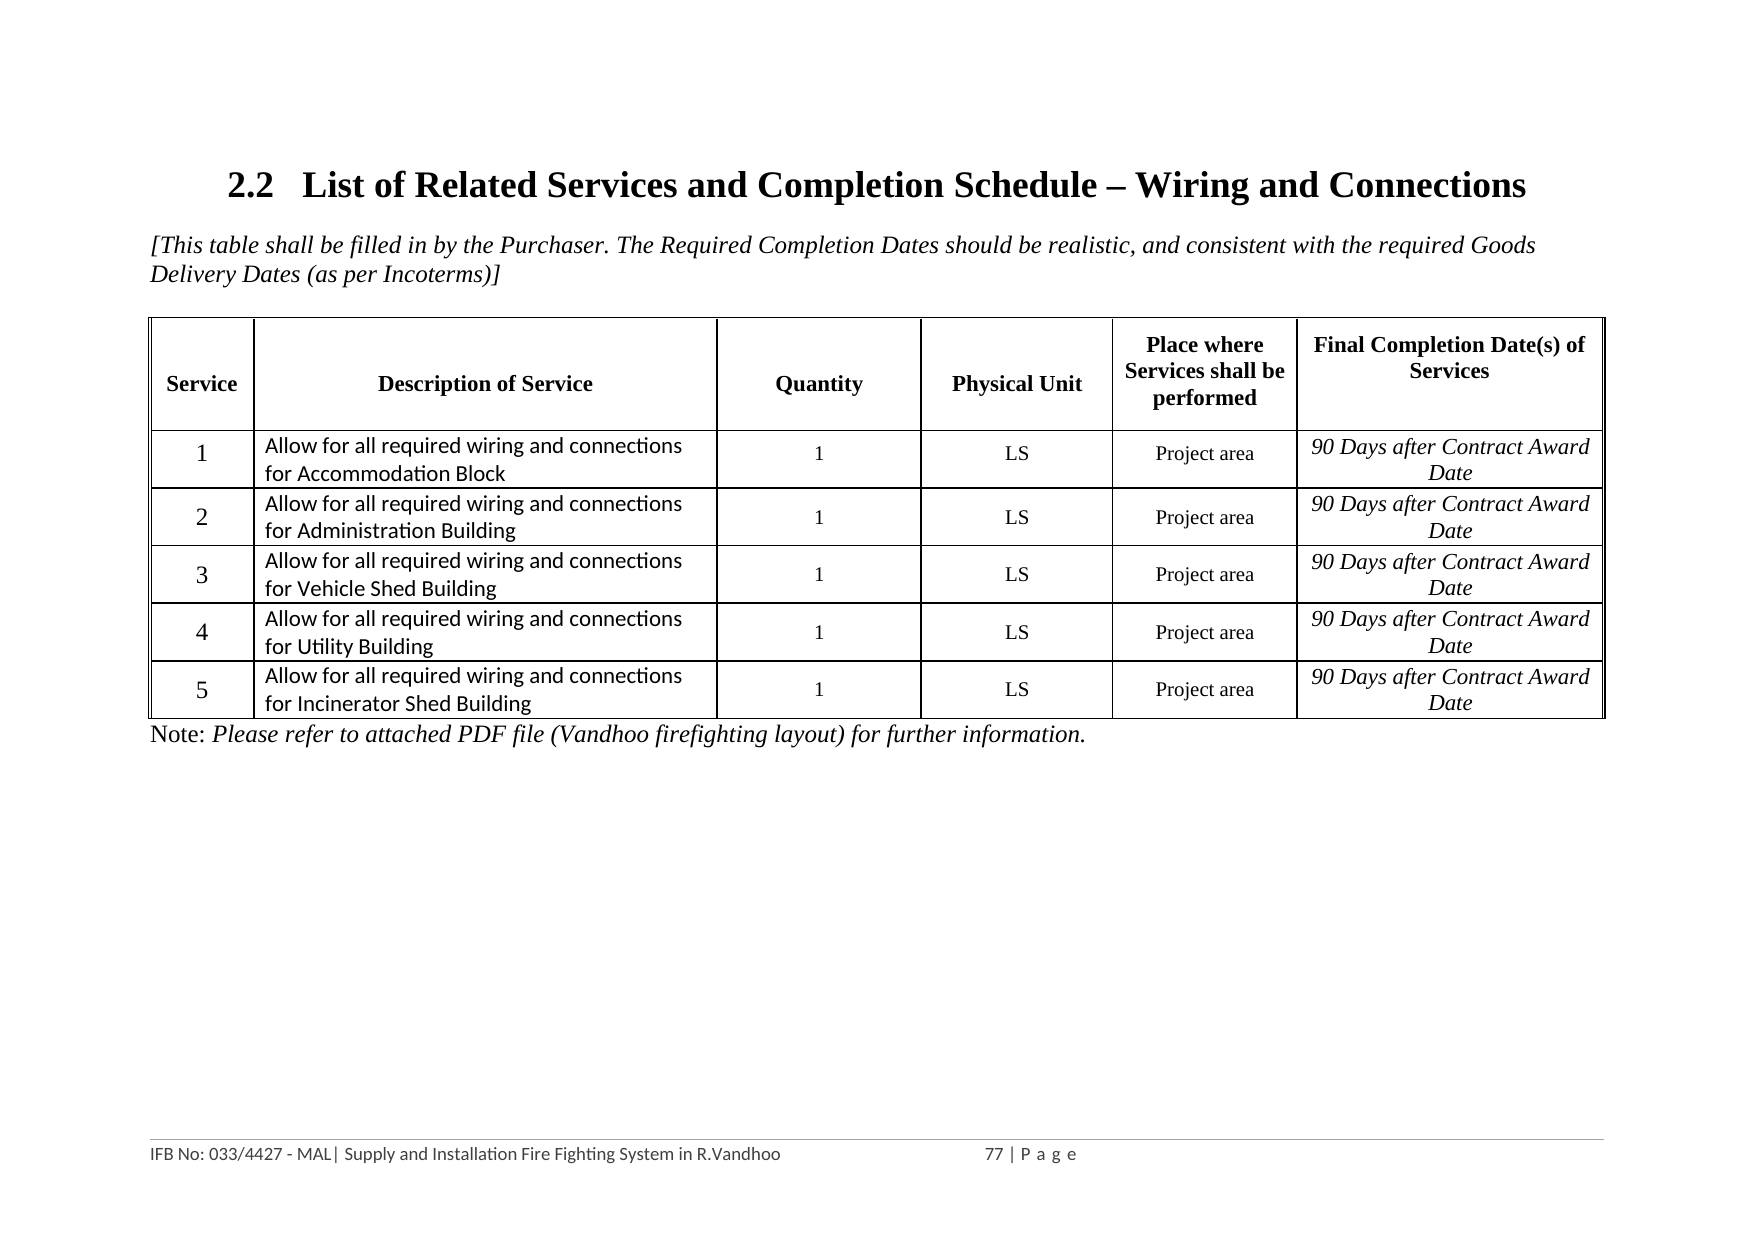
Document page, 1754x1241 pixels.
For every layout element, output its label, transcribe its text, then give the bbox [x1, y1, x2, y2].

table_cell LS [922, 546, 1112, 602]
text 2.2 List of Related Services and Completion Schedule – Wiring and Connections [150, 162, 1604, 206]
table_cell 90 Days after Contract Award Date [1298, 431, 1602, 487]
table_cell 1 [152, 431, 253, 487]
table_header Place where Services shall be performed [1113, 318, 1297, 429]
table_cell Project area [1113, 431, 1296, 487]
table_header Quantity [718, 318, 921, 429]
table_cell Allow for all required wiring and connections for Administration Building [255, 489, 716, 545]
table_cell 90 Days after Contract Award Date [1298, 546, 1602, 602]
table_cell Project area [1113, 604, 1296, 660]
table_cell 1 [718, 662, 920, 717]
table_cell LS [922, 604, 1112, 660]
table_cell Allow for all required wiring and connections for Incinerator Shed Building [255, 662, 716, 717]
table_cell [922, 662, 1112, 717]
table_cell Project area [1113, 489, 1296, 545]
table_cell LS [922, 431, 1112, 487]
table_cell LS [922, 489, 1112, 545]
table_cell Project area [1113, 546, 1296, 602]
text [This table shall be filled in by the Purchaser. The Required Completion Dates should be realistic, and consistent with the required Goods Delivery Dates (as per Incoterms)] [150, 231, 1604, 288]
text Note: Please refer to attached PDF file (Vandhoo firefighting layout) for further information. [150, 719, 1604, 748]
table_cell 1 [718, 546, 920, 602]
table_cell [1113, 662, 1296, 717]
table_cell 90 Days after Contract Award Date [1298, 604, 1602, 660]
table_header Service [152, 318, 254, 429]
table_header Physical Unit [922, 318, 1112, 429]
table_cell 3 [152, 546, 253, 602]
table_cell 1 [718, 604, 920, 660]
table_cell 4 [152, 604, 253, 660]
table_cell 1 [718, 489, 920, 545]
table_cell Allow for all required wiring and connections for Accommodation Block [255, 431, 716, 487]
table_cell 1 [718, 431, 920, 487]
table_cell 5 [152, 662, 253, 717]
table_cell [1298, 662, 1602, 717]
table_cell 90 Days after Contract Award Date [1298, 489, 1602, 545]
table_cell 2 [152, 489, 253, 545]
table_header Description of Service [255, 318, 717, 429]
table_cell Allow for all required wiring and connections for Vehicle Shed Building [255, 546, 716, 602]
table_header Final Completion Date(s) of Services [1298, 318, 1602, 429]
table_cell Allow for all required wiring and connections for Utility Building [255, 604, 716, 660]
